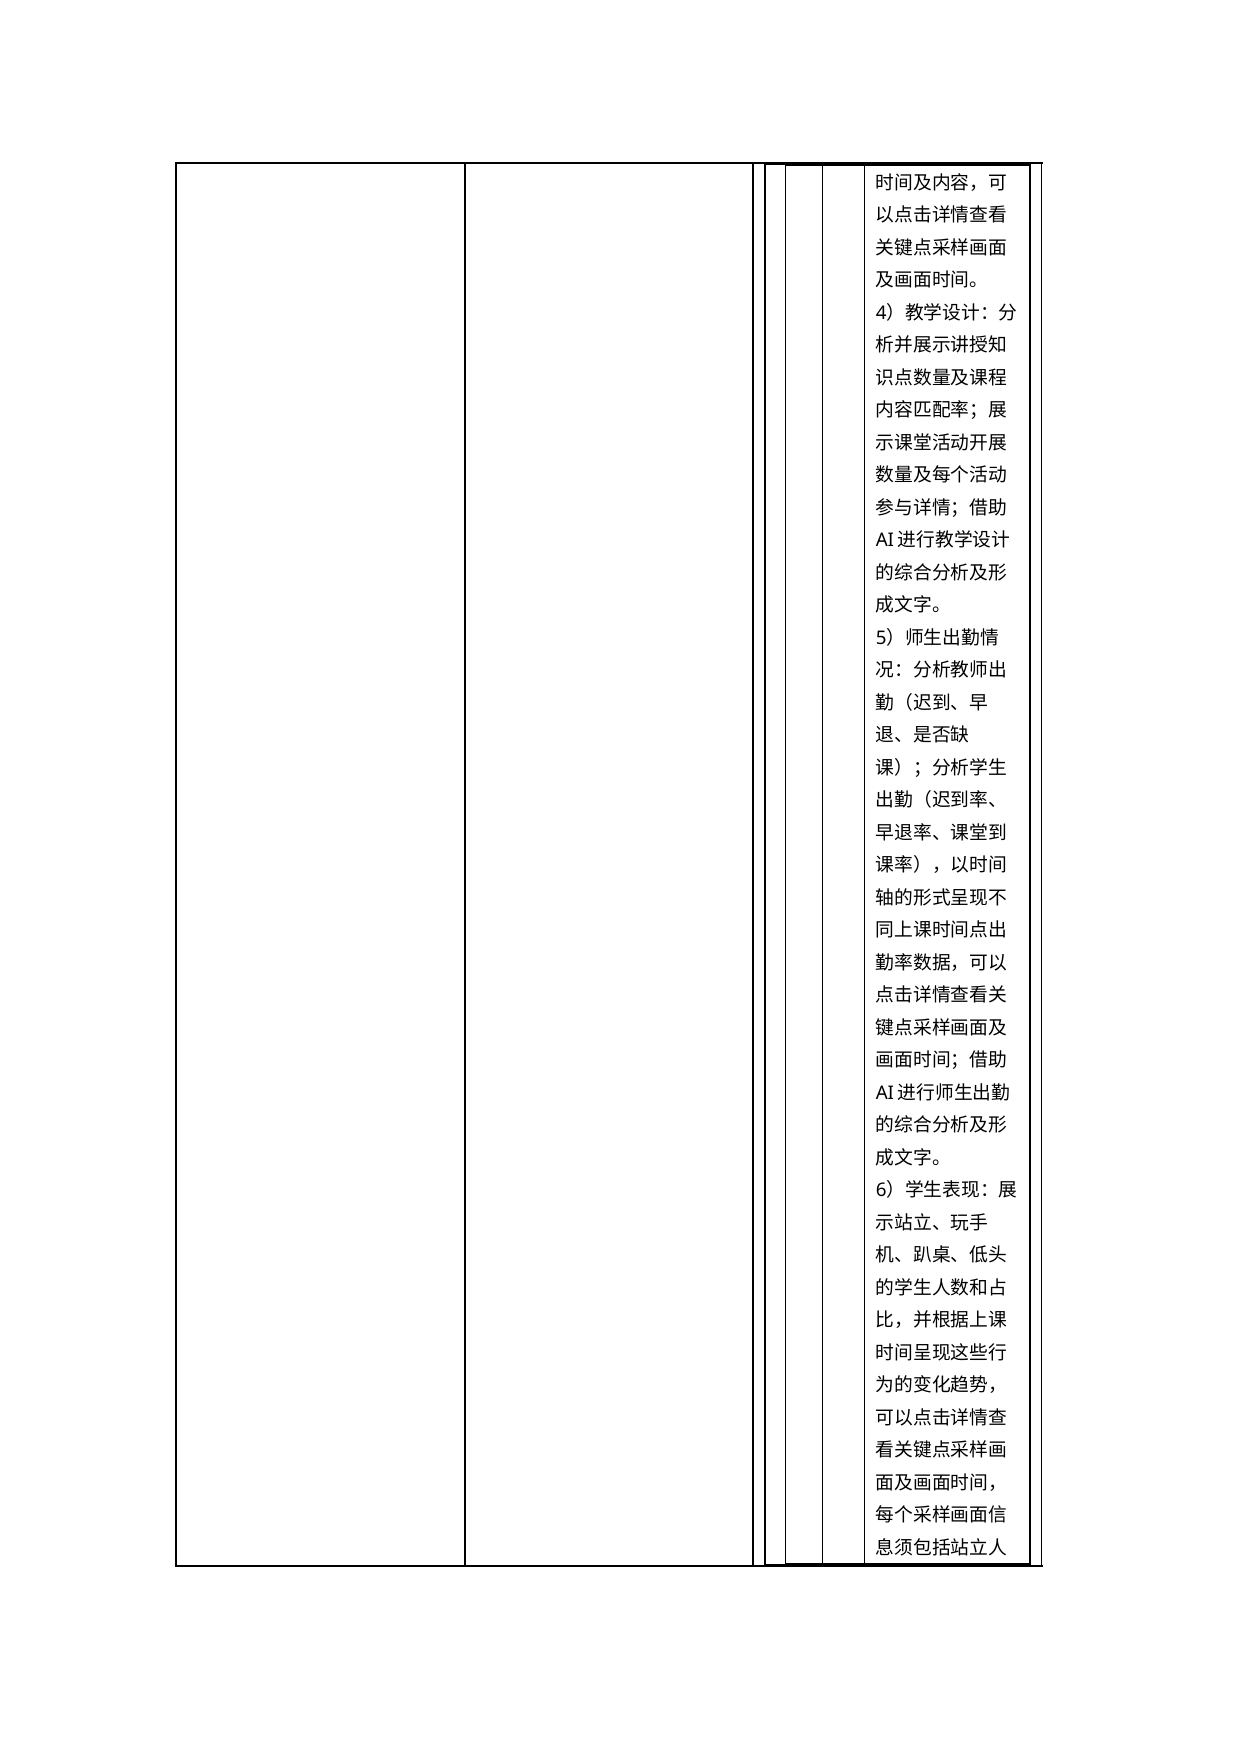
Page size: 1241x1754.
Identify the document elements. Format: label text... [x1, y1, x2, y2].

table_cell [754, 164, 764, 1565]
table_cell 1 [177, 164, 464, 1565]
table_cell [823, 166, 864, 1563]
table_cell [1031, 164, 1041, 1565]
table_cell [786, 166, 822, 1563]
table_cell [466, 164, 752, 1565]
table_cell [766, 165, 785, 1564]
table_cell [865, 166, 1029, 1563]
